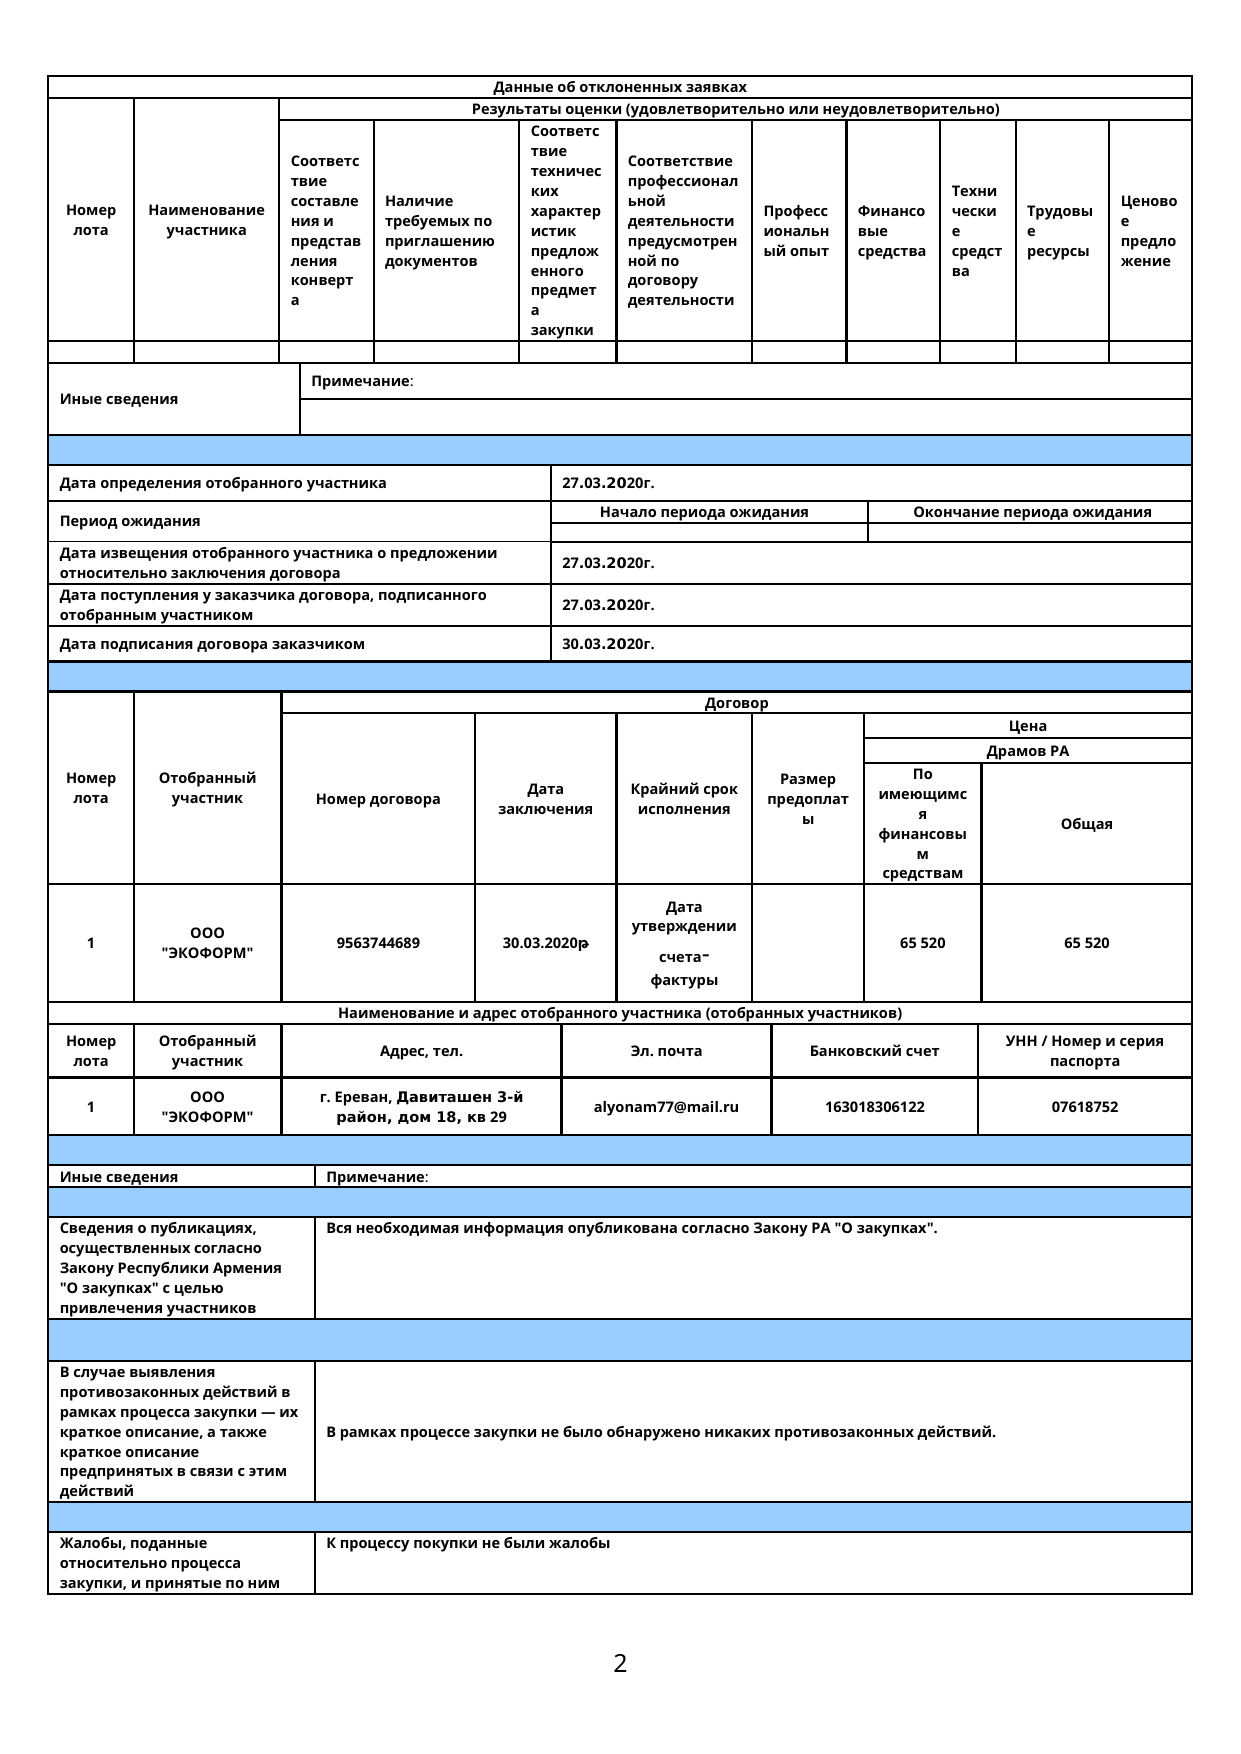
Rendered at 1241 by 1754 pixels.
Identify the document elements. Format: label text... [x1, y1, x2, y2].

table_cell Дата определения отобранного участника [49, 466, 550, 500]
table_cell Окончание периода ожидания [869, 502, 1191, 522]
table_cell Вся необходимая информация опубликована согласно Закону РА "О закупках". [316, 1218, 1191, 1318]
table_cell [135, 342, 278, 362]
table_cell Общая [983, 764, 1191, 883]
table_cell 27.03.2020г. [552, 466, 1191, 500]
table_cell Финансовые средства [848, 121, 939, 340]
table_cell [520, 342, 615, 362]
table_cell Драмов РА [865, 739, 1191, 762]
table_cell Профессиональный опыт [753, 121, 845, 340]
table_cell [869, 524, 1191, 541]
table_cell УНН / Номер и серия паспорта [979, 1025, 1191, 1076]
table_cell Соответствие составления и представления конверта [280, 121, 373, 340]
table_cell Дата извещения отобранного участника о предложении относительно заключения договора [49, 542, 550, 583]
table_cell [49, 342, 133, 362]
table_cell Технические средства [941, 121, 1015, 340]
table_cell [49, 436, 1191, 464]
table_cell Примечание: [316, 1166, 1191, 1186]
table_cell Крайний срок исполнения [618, 714, 751, 883]
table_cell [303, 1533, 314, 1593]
table_cell Адрес, тел. [283, 1025, 560, 1076]
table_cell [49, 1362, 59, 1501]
table_cell [49, 1136, 1191, 1164]
table_cell 07618752 [979, 1079, 1191, 1134]
table_cell [753, 342, 845, 362]
table_cell Соответствие технических характеристик предложенного предмета закупки [520, 121, 615, 340]
table_cell Сведения о публикациях, осуществленных согласно Закону Республики Армения "О закупках" с целью привлечения участников [49, 1218, 314, 1318]
table_cell 65 520 [865, 885, 980, 1001]
table_cell [552, 524, 867, 541]
table_cell Дата поступления у заказчика договора, подписанного отобранным участником [49, 585, 550, 624]
table_cell [941, 342, 1015, 362]
table_cell Номер лота [49, 1025, 133, 1076]
table_cell Трудовые ресурсы [1017, 121, 1108, 340]
table_cell Соответствие профессиональной деятельности предусмотренной по договору деятельности [618, 121, 751, 340]
table_cell Размер предоплаты [753, 714, 863, 883]
table_cell Период ожидания [49, 502, 550, 541]
table_cell Дата утверждении счета-фактуры [618, 885, 751, 1001]
table_cell Начало периода ожидания [552, 502, 867, 522]
table_cell [848, 342, 939, 362]
table_cell г. Ереван, Давиташен 3-й район, дом 18, кв 29 [283, 1079, 560, 1134]
table_cell ООО "ЭКОФОРМ" [135, 885, 280, 1001]
table_cell 9563744689 [283, 885, 474, 1001]
table_cell Результаты оценки (удовлетворительно или неудовлетворительно) [280, 99, 1191, 119]
table_cell Отобранный участник [135, 1025, 280, 1076]
table_cell 27.03.2020г. [552, 543, 1191, 583]
table_cell 27.03.2020г. [552, 585, 1191, 624]
table_cell 30.03.2020г. [552, 627, 1191, 660]
table_cell Банковский счет [773, 1025, 977, 1076]
table_cell Номер лота [49, 99, 133, 340]
table_cell Договор [283, 693, 1191, 712]
table_cell Отобранный участник [135, 693, 280, 883]
table_cell По имеющимся финансовым средствам [865, 764, 980, 883]
table_cell Примечание: [301, 364, 1191, 398]
table_cell Иные сведения [49, 364, 299, 433]
table_cell Цена [865, 714, 1191, 737]
table_cell 30.03.2020թ [476, 885, 615, 1001]
table_cell Наименование и адрес отобранного участника (отобранных участников) [49, 1003, 1191, 1023]
table_cell Наименование участника [135, 99, 278, 340]
table_cell [49, 1320, 1191, 1360]
table_cell 163018306122 [773, 1079, 977, 1134]
table_cell 65 520 [983, 885, 1191, 1001]
table_cell ООО "ЭКОФОРМ" [135, 1079, 280, 1134]
table_cell Номер лота [49, 693, 133, 883]
table_cell 1 [49, 1079, 133, 1134]
table_cell alyonam77@mail.ru [563, 1079, 770, 1134]
table_cell [301, 400, 1191, 433]
table_cell Наличие требуемых по приглашению документов [375, 121, 518, 340]
table_cell Данные об отклоненных заявках [49, 77, 1191, 97]
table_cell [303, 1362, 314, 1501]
table_cell Иные сведения [49, 1166, 314, 1186]
table_cell Эл. почта [563, 1025, 770, 1076]
table_cell [280, 342, 373, 362]
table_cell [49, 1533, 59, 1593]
table_cell [1017, 342, 1108, 362]
table_cell Дата подписания договора заказчиком [49, 627, 550, 660]
table_cell 1 [49, 885, 133, 1001]
table_cell [49, 1188, 1191, 1216]
table_cell В рамках процессе закупки не было обнаружено никаких противозаконных действий. [316, 1362, 1191, 1501]
table_cell Дата заключения [476, 714, 615, 883]
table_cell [316, 1533, 1191, 1593]
table_cell [1110, 342, 1191, 362]
table_cell Номер договора [283, 714, 474, 883]
table_cell Ценовое предложение [1110, 121, 1191, 340]
table_cell [618, 342, 751, 362]
table_cell [375, 342, 518, 362]
table_cell [49, 663, 1191, 690]
table_cell [753, 885, 863, 1001]
table_cell [49, 1503, 1191, 1531]
